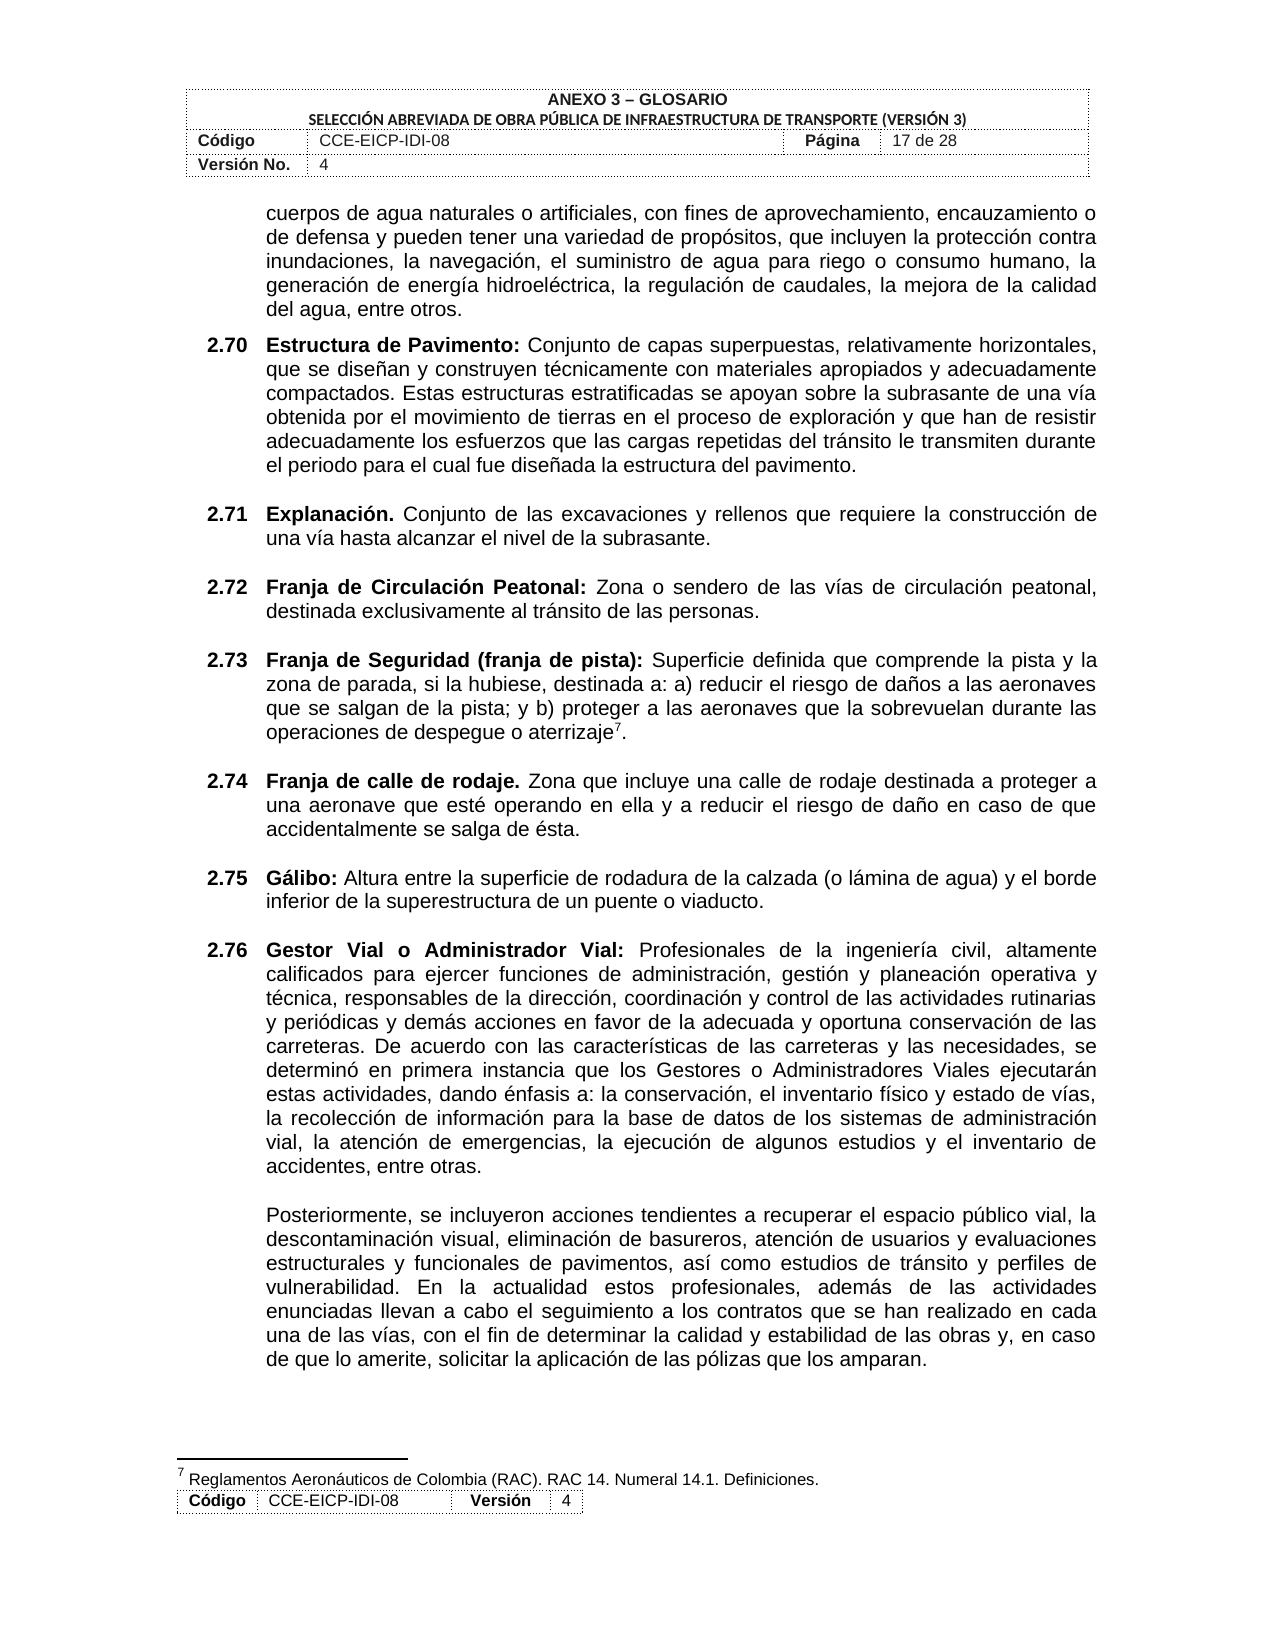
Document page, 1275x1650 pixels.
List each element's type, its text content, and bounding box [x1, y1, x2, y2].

list Franja de Seguridad (franja de pista): Superficie definida que comprende la pista y la zona de parada, si la hubiese, destinada a: a) reducir el riesgo de daños a las aeronaves que se salgan de la pista; y b) proteger a las aeronaves que la sobrevuelan durante las operaciones de despegue o aterrizaje. [207, 648, 1098, 743]
list Explanación. Conjunto de las excavaciones y rellenos que requiere la construcción de una vía hasta alcanzar el nivel de la subrasante. [207, 502, 1098, 550]
list Gálibo: Altura entre la superficie de rodadura de la calzada (o lámina de agua) y el borde inferior de la superestructura de un puente o viaducto. [207, 865, 1098, 913]
list Franja de Circulación Peatonal: Zona o sendero de las vías de circulación peatonal, destinada exclusivamente al tránsito de las personas. [207, 575, 1098, 623]
text Posteriormente, se incluyeron acciones tendientes a recuperar el espacio público vial, la descontaminación visual, eliminación de basureros, atención de usuarios y evaluaciones estructurales y funcionales de pavimentos, así como estudios de tránsito y perfiles de vulnerabilidad. En la actualidad estos profesionales, además de las actividades enunciadas llevan a cabo el seguimiento a los contratos que se han realizado en cada una de las vías, con el fin de determinar la calidad y estabilidad de las obras y, en caso de que lo amerite, solicitar la aplicación de las pólizas que los amparan. [266, 1203, 1098, 1371]
list Franja de calle de rodaje. Zona que incluye una calle de rodaje destinada a proteger a una aeronave que esté operando en ella y a reducir el riesgo de daño en caso de que accidentalmente se salga de ésta. [207, 768, 1098, 840]
list Estructura de Pavimento: Conjunto de capas superpuestas, relativamente horizontales, que se diseñan y construyen técnicamente con materiales apropiados y adecuadamente compactados. Estas estructuras estratificadas se apoyan sobre la subrasante de una vía obtenida por el movimiento de tierras en el proceso de exploración y que han de resistir adecuadamente los esfuerzos que las cargas repetidas del tránsito le transmiten durante el periodo para el cual fue diseñada la estructura del pavimento. [207, 333, 1098, 477]
list Gestor Vial o Administrador Vial: Profesionales de la ingeniería civil, altamente calificados para ejercer funciones de administración, gestión y planeación operativa y técnica, responsables de la dirección, coordinación y control de las actividades rutinarias y periódicas y demás acciones en favor de la adecuada y oportuna conservación de las carreteras. De acuerdo con las características de las carreteras y las necesidades, se determinó en primera instancia que los Gestores o Administradores Viales ejecutarán estas actividades, dando énfasis a: la conservación, el inventario físico y estado de vías, la recolección de información para la base de datos de los sistemas de administración vial, la atención de emergencias, la ejecución de algunos estudios y el inventario de accidentes, entre otras. [207, 938, 1098, 1178]
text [266, 201, 1098, 321]
